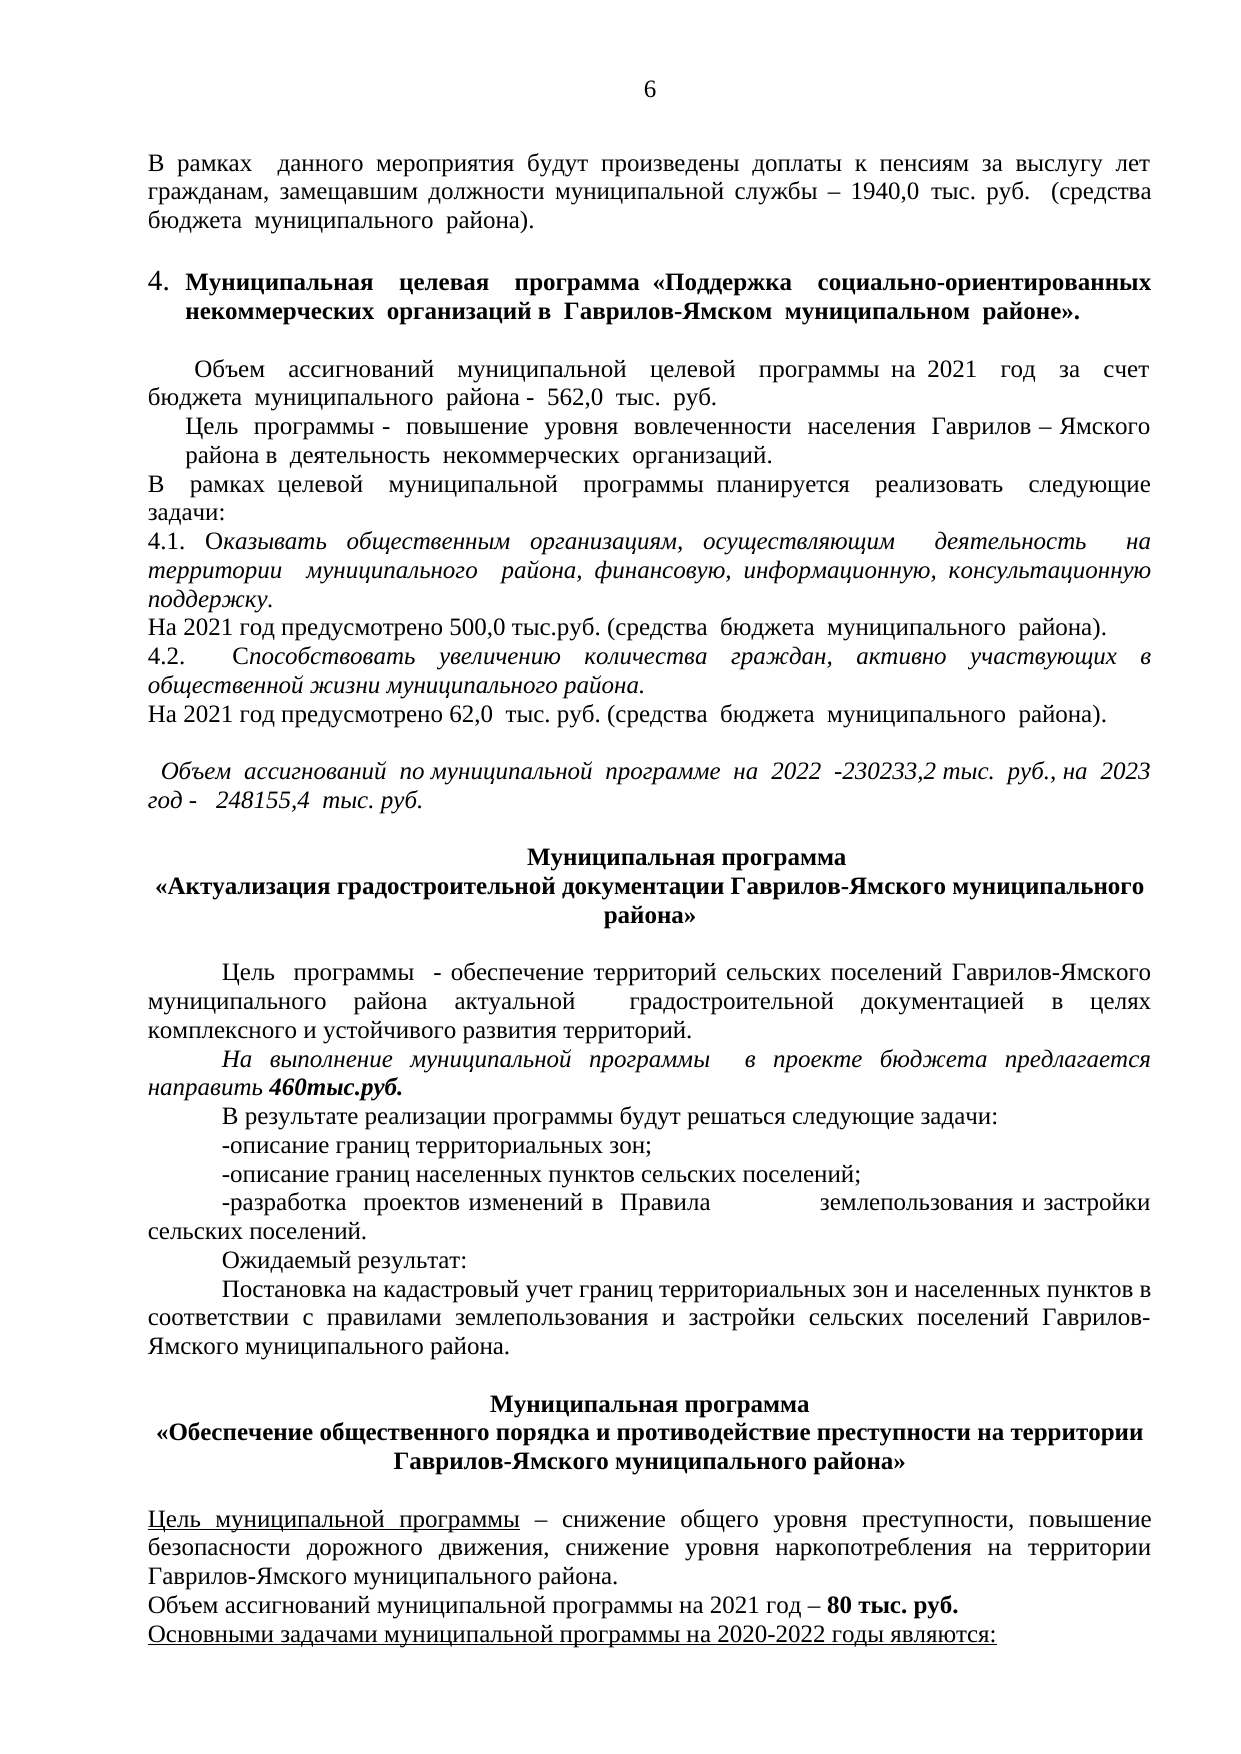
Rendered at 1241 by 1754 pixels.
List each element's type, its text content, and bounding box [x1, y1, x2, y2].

text На 2021 год предусмотрено 500,0 тыс.руб. (средства бюджета муниципального района). [148, 612, 1152, 641]
text В результате реализации программы будут решаться следующие задачи: [148, 1101, 1152, 1130]
text -описание границ населенных пунктов сельских поселений; [148, 1159, 1152, 1187]
text На 2021 год предусмотрено 62,0 тыс. руб. (средства бюджета муниципального района). [148, 699, 1152, 727]
text На выполнение муниципальной программы в проекте бюджета предлагается направить 460тыс.руб. [148, 1044, 1152, 1101]
text Объем ассигнований муниципальной целевой программы на 2021 год за счет бюджета муниципального района - 562,0 тыс. руб. [148, 354, 1152, 411]
text Объем ассигнований по муниципальной программе на 2022 -230233,2 тыс. руб., на 2023 год - 248155,4 тыс. руб. [148, 756, 1152, 814]
text Основными задачами муниципальной программы на 2020-2022 годы являются: [148, 1619, 1152, 1647]
text Постановка на кадастровый учет границ территориальных зон и населенных пунктов в соответствии с правилами землепользования и застройки сельских поселений Гаврилов-Ямского муниципального района. [148, 1274, 1152, 1360]
text Муниципальная программа [148, 842, 1152, 871]
text В рамках целевой муниципальной программы планируется реализовать следующие задачи: [148, 469, 1152, 526]
text Ожидаемый результат: [148, 1245, 1152, 1274]
text Цель программы - обеспечение территорий сельских поселений Гаврилов-Ямского муниципального района актуальной градостроительной документацией в целях комплексного и устойчивого развития территорий. [148, 957, 1152, 1044]
text «Обеспечение общественного порядка и противодействие преступности на территории Гаврилов-Ямского муниципального района» [148, 1417, 1152, 1475]
list Муниципальная целевая программа «Поддержка социально-ориентированных некоммерческих организаций в Гаврилов-Ямском муниципальном районе». [148, 263, 1152, 325]
text В рамках данного мероприятия будут произведены доплаты к пенсиям за выслугу лет гражданам, замещавшим должности муниципальной службы – 1940,0 тыс. руб. (средства бюджета муниципального района). [148, 148, 1152, 234]
text Цель программы - повышение уровня вовлеченности населения Гаврилов – Ямского района в деятельность некоммерческих организаций. [185, 411, 1152, 469]
text «Актуализация градостроительной документации Гаврилов-Ямского муниципального района» [148, 871, 1152, 929]
text -описание границ территориальных зон; [148, 1130, 1152, 1159]
text Цель муниципальной программы – снижение общего уровня преступности, повышение безопасности дорожного движения, снижение уровня наркопотребления на территории Гаврилов-Ямского муниципального района. [148, 1504, 1152, 1590]
text 4.2. Способствовать увеличению количества граждан, активно участвующих в общественной жизни муниципального района. [148, 641, 1152, 699]
text Объем ассигнований муниципальной программы на 2021 год – 80 тыс. руб. [148, 1590, 1152, 1619]
text Муниципальная программа [148, 1389, 1152, 1417]
text -разработка проектов изменений в Правила землепользования и застройки сельских поселений. [148, 1187, 1152, 1245]
text 4.1. Оказывать общественным организациям, осуществляющим деятельность на территории муниципального района, финансовую, информационную, консультационную поддержку. [148, 526, 1152, 612]
